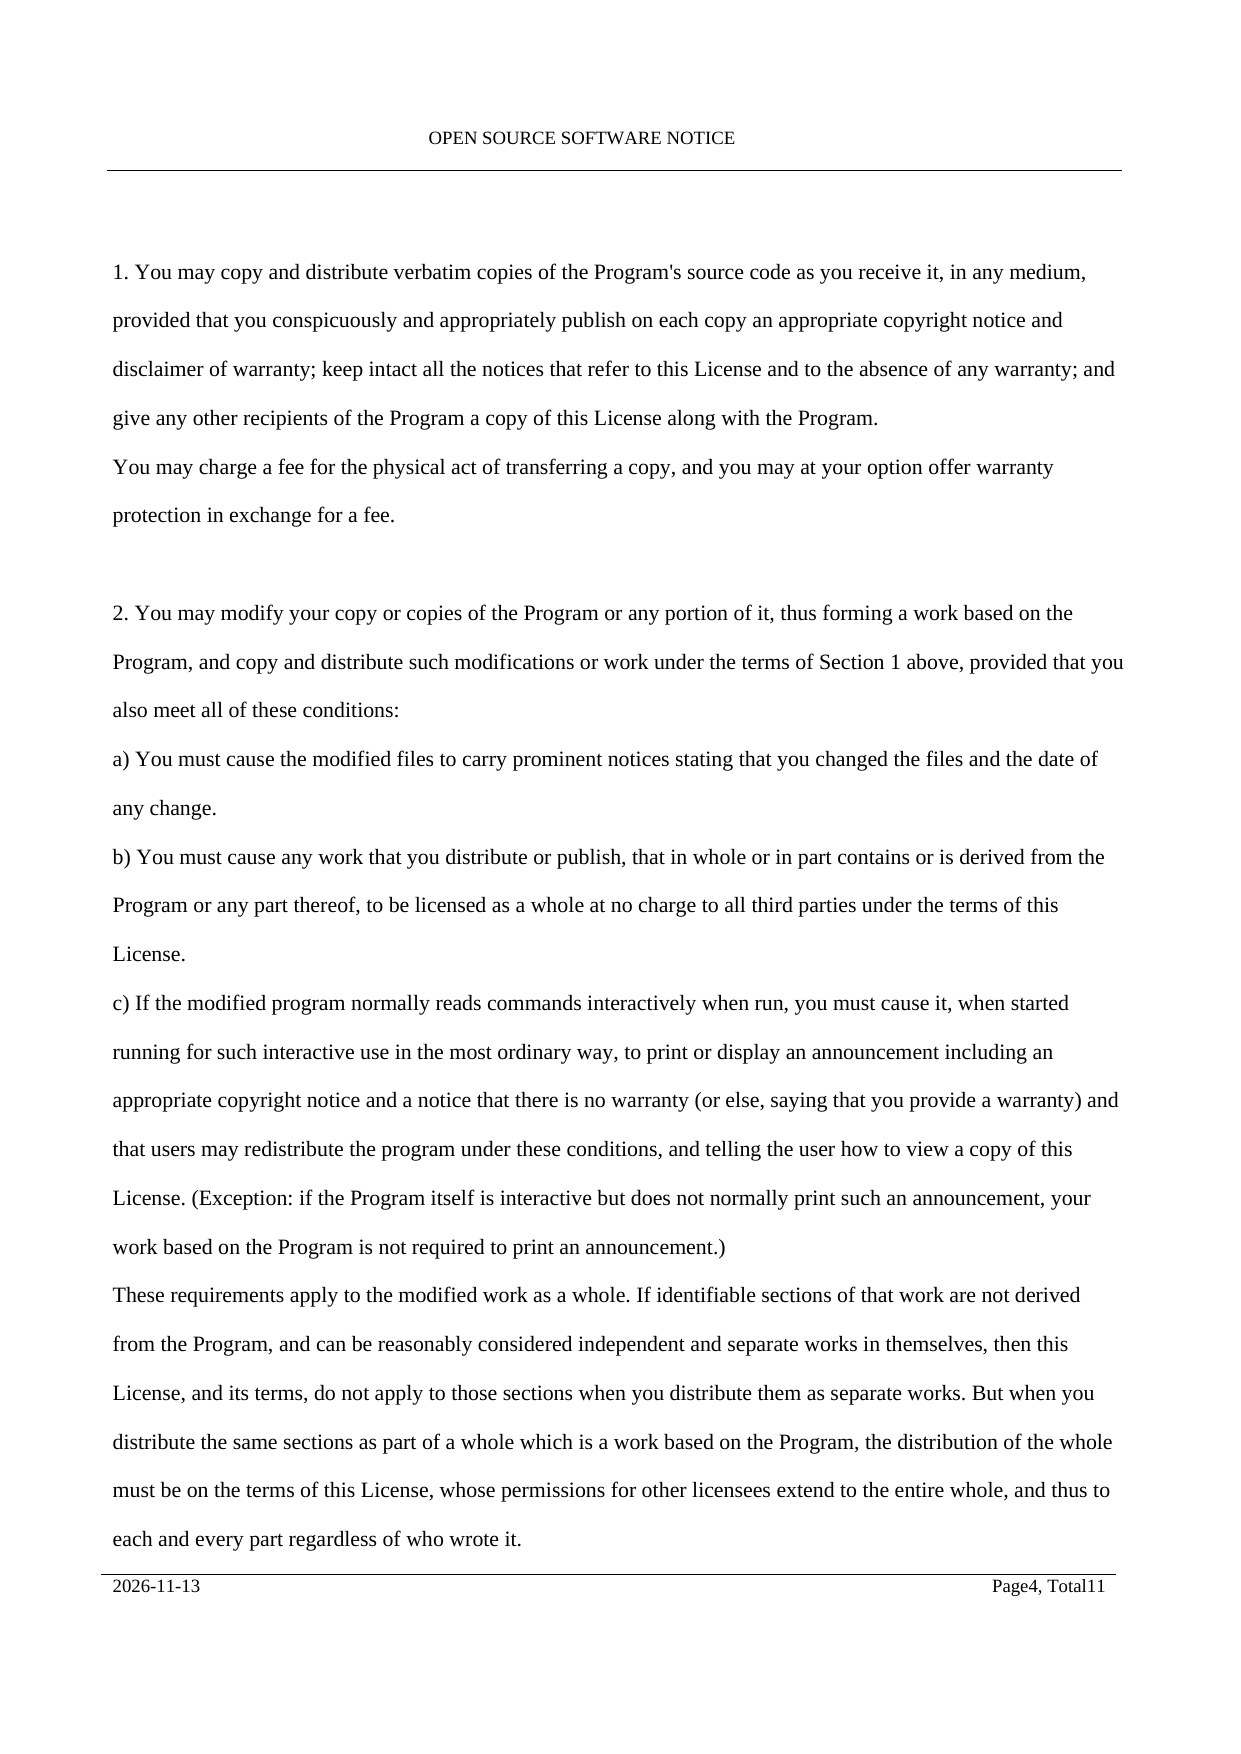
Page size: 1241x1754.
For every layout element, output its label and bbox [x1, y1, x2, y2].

text [112, 206, 1128, 1555]
